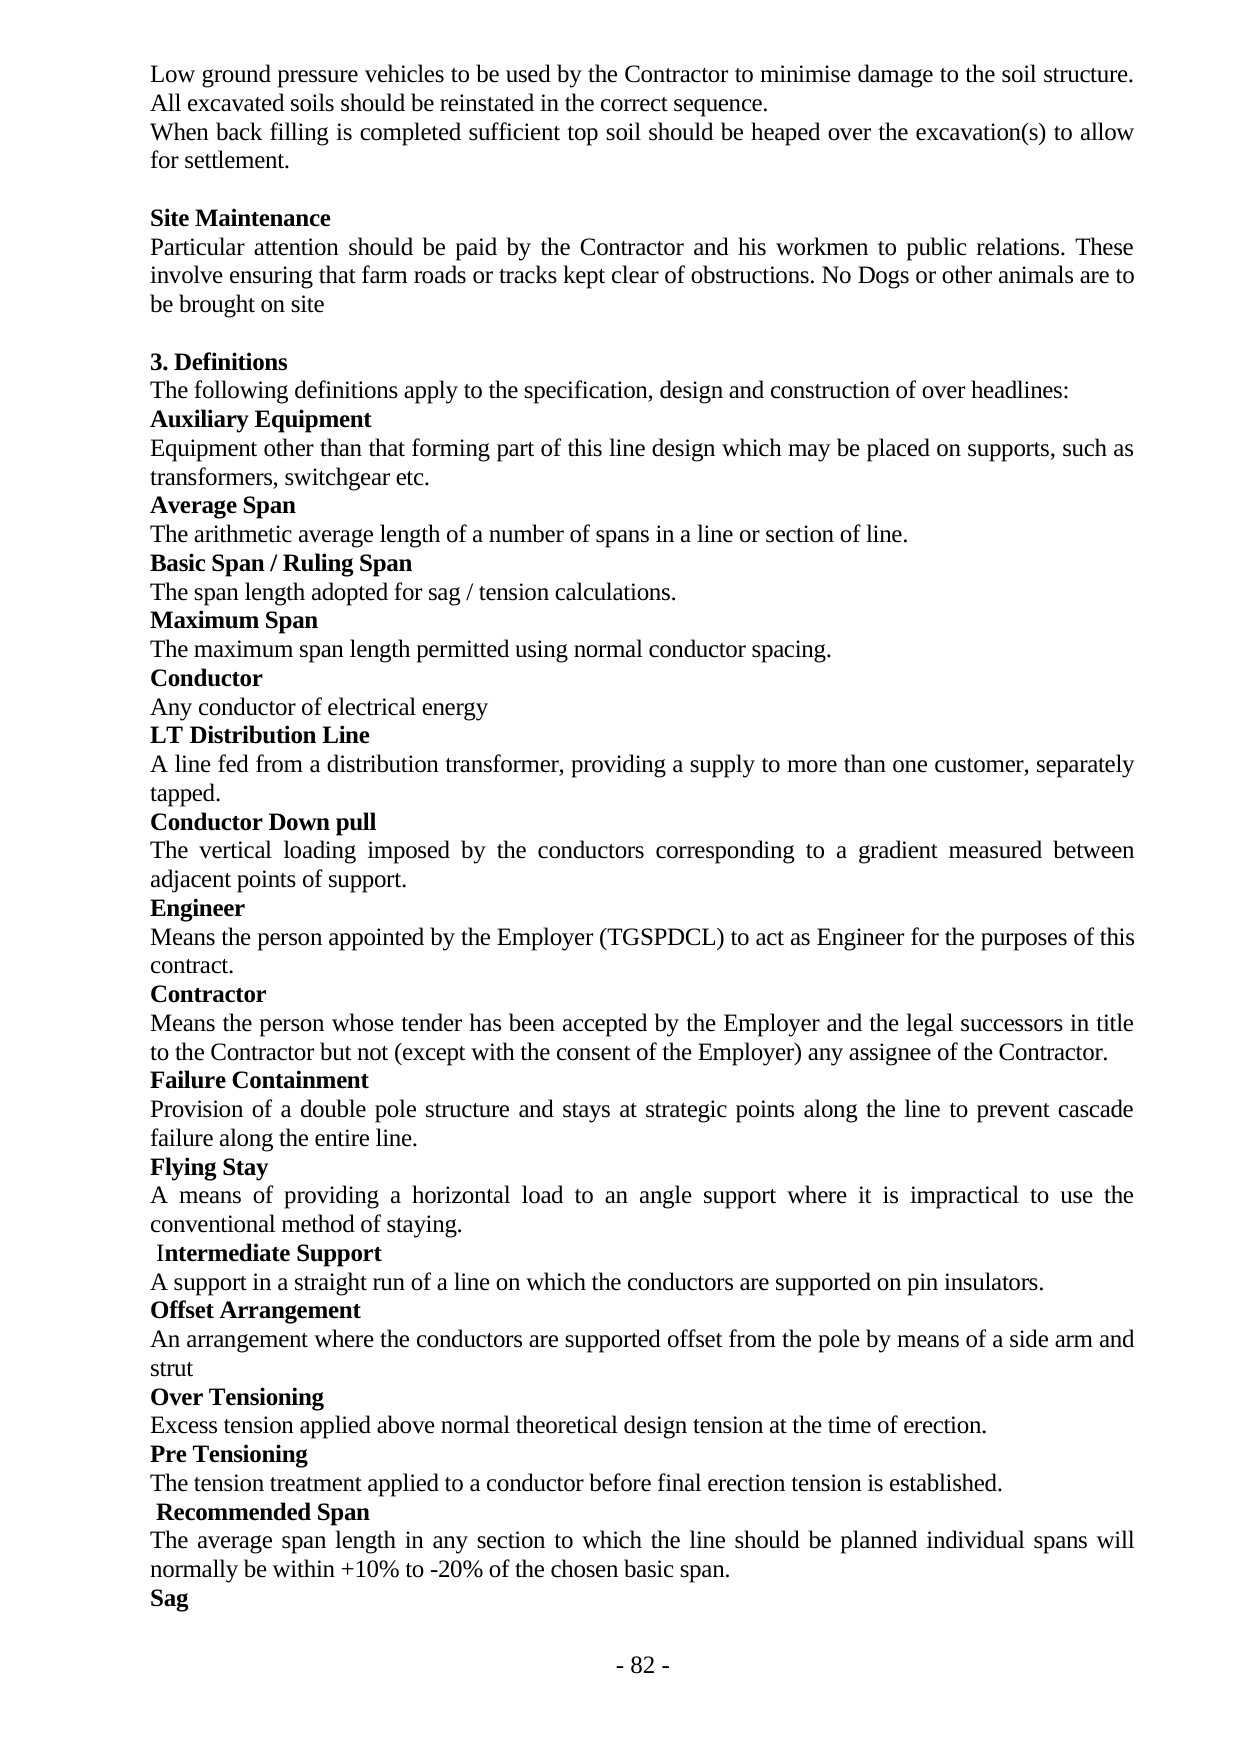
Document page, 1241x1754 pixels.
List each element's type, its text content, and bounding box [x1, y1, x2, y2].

text Sag [150, 1583, 1135, 1612]
text Failure Containment [150, 1065, 1135, 1094]
text The tension treatment applied to a conductor before final erection tension is established. [150, 1468, 1135, 1497]
text Maximum Span [150, 605, 1135, 634]
text A means of providing a horizontal load to an angle support where it is impractical to use the conventional method of staying. [150, 1180, 1135, 1238]
text Equipment other than that forming part of this line design which may be placed on supports, such as transformers, switchgear etc. [150, 433, 1135, 490]
text Means the person appointed by the Employer (TGSPDCL) to act as Engineer for the purposes of this contract. [150, 922, 1135, 979]
text Contractor [150, 979, 1135, 1008]
text Means the person whose tender has been accepted by the Employer and the legal successors in title to the Contractor but not (except with the consent of the Employer) any assignee of the Contractor. [150, 1008, 1135, 1065]
text Excess tension applied above normal theoretical design tension at the time of erection. [150, 1410, 1135, 1439]
text Provision of a double pole structure and stays at strategic points along the line to prevent cascade failure along the entire line. [150, 1094, 1135, 1152]
text Recommended Span [150, 1497, 1135, 1525]
text An arrangement where the conductors are supported offset from the pole by means of a side arm and strut [150, 1324, 1135, 1382]
text Offset Arrangement [150, 1295, 1135, 1324]
text Conductor Down pull [150, 807, 1135, 835]
text The maximum span length permitted using normal conductor spacing. [150, 634, 1135, 663]
text 3. Definitions [150, 347, 1135, 375]
text The following definitions apply to the specification, design and construction of over headlines: [150, 375, 1135, 404]
text Basic Span / Ruling Span [150, 548, 1135, 577]
text LT Distribution Line [150, 720, 1135, 749]
text Low ground pressure vehicles to be used by the Contractor to minimise damage to the soil structure. All excavated soils should be reinstated in the correct sequence. [150, 59, 1135, 117]
text The arithmetic average length of a number of spans in a line or section of line. [150, 519, 1135, 548]
text Flying Stay [150, 1152, 1135, 1180]
text The average span length in any section to which the line should be planned individual spans will normally be within +10% to -20% of the chosen basic span. [150, 1525, 1135, 1583]
text Over Tensioning [150, 1382, 1135, 1410]
text Any conductor of electrical energy [150, 692, 1135, 720]
text Particular attention should be paid by the Contractor and his workmen to public relations. These involve ensuring that farm roads or tracks kept clear of obstructions. No Dogs or other animals are to be brought on site [150, 232, 1135, 318]
text When back filling is completed sufficient top soil should be heaped over the excavation(s) to allow for settlement. [150, 117, 1135, 174]
text A line fed from a distribution transformer, providing a supply to more than one customer, separately tapped. [150, 749, 1135, 807]
text Average Span [150, 490, 1135, 519]
text The span length adopted for sag / tension calculations. [150, 577, 1135, 605]
text The vertical loading imposed by the conductors corresponding to a gradient measured between adjacent points of support. [150, 835, 1135, 893]
text Auxiliary Equipment [150, 404, 1135, 433]
text Engineer [150, 893, 1135, 922]
list Site Maintenance [150, 203, 1135, 232]
text A support in a straight run of a line on which the conductors are supported on pin insulators. [150, 1267, 1135, 1295]
text Pre Tensioning [150, 1439, 1135, 1468]
text Conductor [150, 663, 1135, 692]
text Intermediate Support [150, 1238, 1135, 1267]
